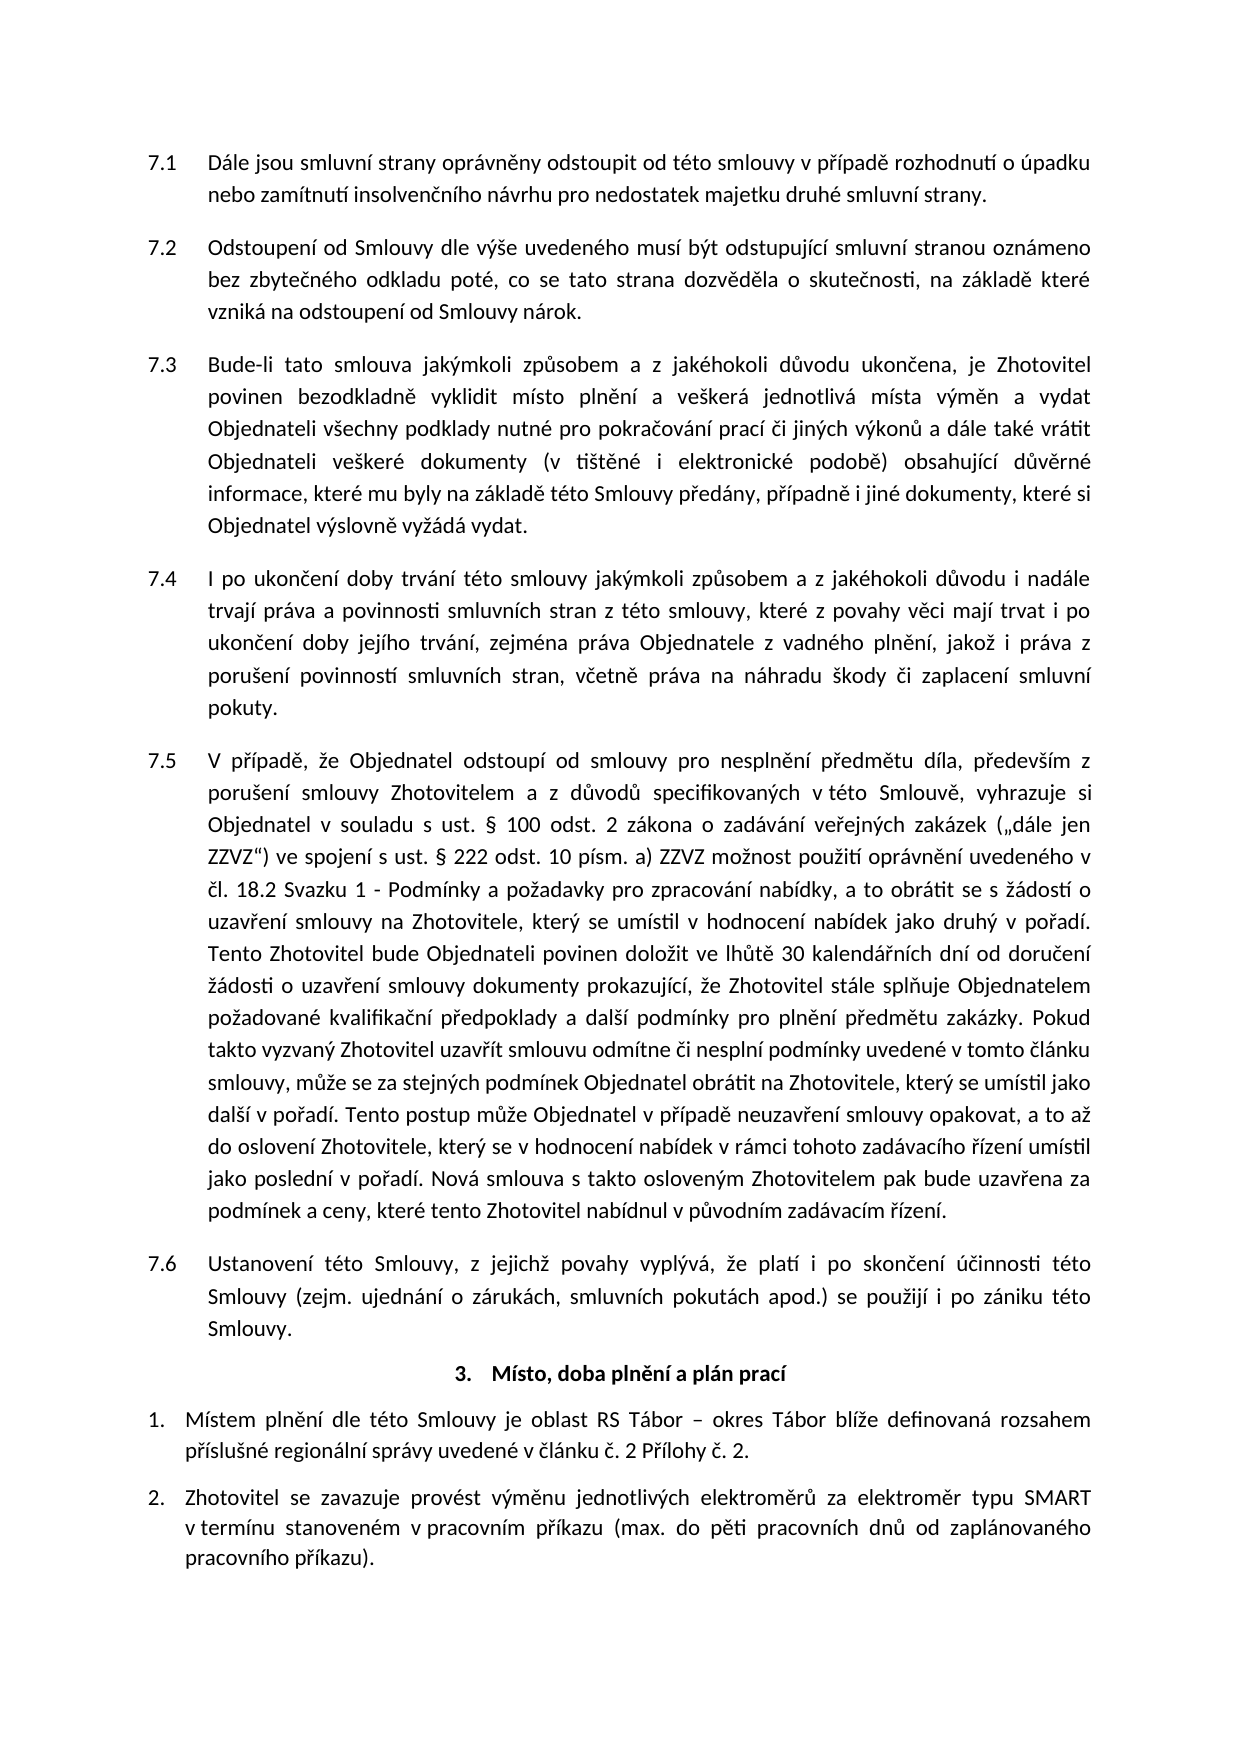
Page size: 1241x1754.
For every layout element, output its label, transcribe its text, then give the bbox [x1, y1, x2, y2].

list Zhotovitel se zavazuje provést výměnu jednotlivých elektroměrů za elektroměr typu SMART v termínu stanoveném v pracovním příkazu (max. do pěti pracovních dnů od zaplánovaného pracovního příkazu). [148, 1483, 1093, 1571]
list Dále jsou smluvní strany oprávněny odstoupit od této smlouvy v případě rozhodnutí o úpadku nebo zamítnutí insolvenčního návrhu pro nedostatek majetku druhé smluvní strany. [148, 148, 1093, 208]
list V případě, že Objednatel odstoupí od smlouvy pro nesplnění předmětu díla, především z porušení smlouvy Zhotovitelem a z důvodů specifikovaných v této Smlouvě, vyhrazuje si Objednatel v souladu s ust. § 100 odst. 2 zákona o zadávání veřejných zakázek („dále jen ZZVZ“) ve spojení s ust. § 222 odst. 10 písm. a) ZZVZ možnost použití oprávnění uvedeného v čl. 18.2 Svazku 1 - Podmínky a požadavky pro zpracování nabídky, a to obrátit se s žádostí o uzavření smlouvy na Zhotovitele, který se umístil v hodnocení nabídek jako druhý v pořadí. Tento Zhotovitel bude Objednateli povinen doložit ve lhůtě 30 kalendářních dní od doručení žádosti o uzavření smlouvy dokumenty prokazující, že Zhotovitel stále splňuje Objednatelem požadované kvalifikační předpoklady a další podmínky pro plnění předmětu zakázky. Pokud takto vyzvaný Zhotovitel uzavřít smlouvu odmítne či nesplní podmínky uvedené v tomto článku smlouvy, může se za stejných podmínek Objednatel obrátit na Zhotovitele, který se umístil jako další v pořadí. Tento postup může Objednatel v případě neuzavření smlouvy opakovat, a to až do oslovení Zhotovitele, který se v hodnocení nabídek v rámci tohoto zadávacího řízení umístil jako poslední v pořadí. Nová smlouva s takto osloveným Zhotovitelem pak bude uzavřena za podmínek a ceny, které tento Zhotovitel nabídnul v původním zadávacím řízení. [148, 746, 1093, 1224]
list Místo, doba plnění a plán prací [148, 1359, 1093, 1387]
list Místem plnění dle této Smlouvy je oblast RS Tábor – okres Tábor blíže definovaná rozsahem příslušné regionální správy uvedené v článku č. 2 Přílohy č. 2. [148, 1406, 1093, 1464]
list Bude-li tato smlouva jakýmkoli způsobem a z jakéhokoli důvodu ukončena, je Zhotovitel povinen bezodkladně vyklidit místo plnění a veškerá jednotlivá místa výměn a vydat Objednateli všechny podklady nutné pro pokračování prací či jiných výkonů a dále také vrátit Objednateli veškeré dokumenty (v tištěné i elektronické podobě) obsahující důvěrné informace, které mu byly na základě této Smlouvy předány, případně i jiné dokumenty, které si Objednatel výslovně vyžádá vydat. [148, 350, 1093, 539]
list I po ukončení doby trvání této smlouvy jakýmkoli způsobem a z jakéhokoli důvodu i nadále trvají práva a povinnosti smluvních stran z této smlouvy, které z povahy věci mají trvat i po ukončení doby jejího trvání, zejména práva Objednatele z vadného plnění, jakož i práva z porušení povinností smluvních stran, včetně práva na náhradu škody či zaplacení smluvní pokuty. [148, 564, 1093, 721]
list Ustanovení této Smlouvy, z jejichž povahy vyplývá, že platí i po skončení účinnosti této Smlouvy (zejm. ujednání o zárukách, smluvních pokutách apod.) se použijí i po zániku této Smlouvy. [148, 1249, 1093, 1342]
list Odstoupení od Smlouvy dle výše uvedeného musí být odstupující smluvní stranou oznámeno bez zbytečného odkladu poté, co se tato strana dozvěděla o skutečnosti, na základě které vzniká na odstoupení od Smlouvy nárok. [148, 233, 1093, 325]
